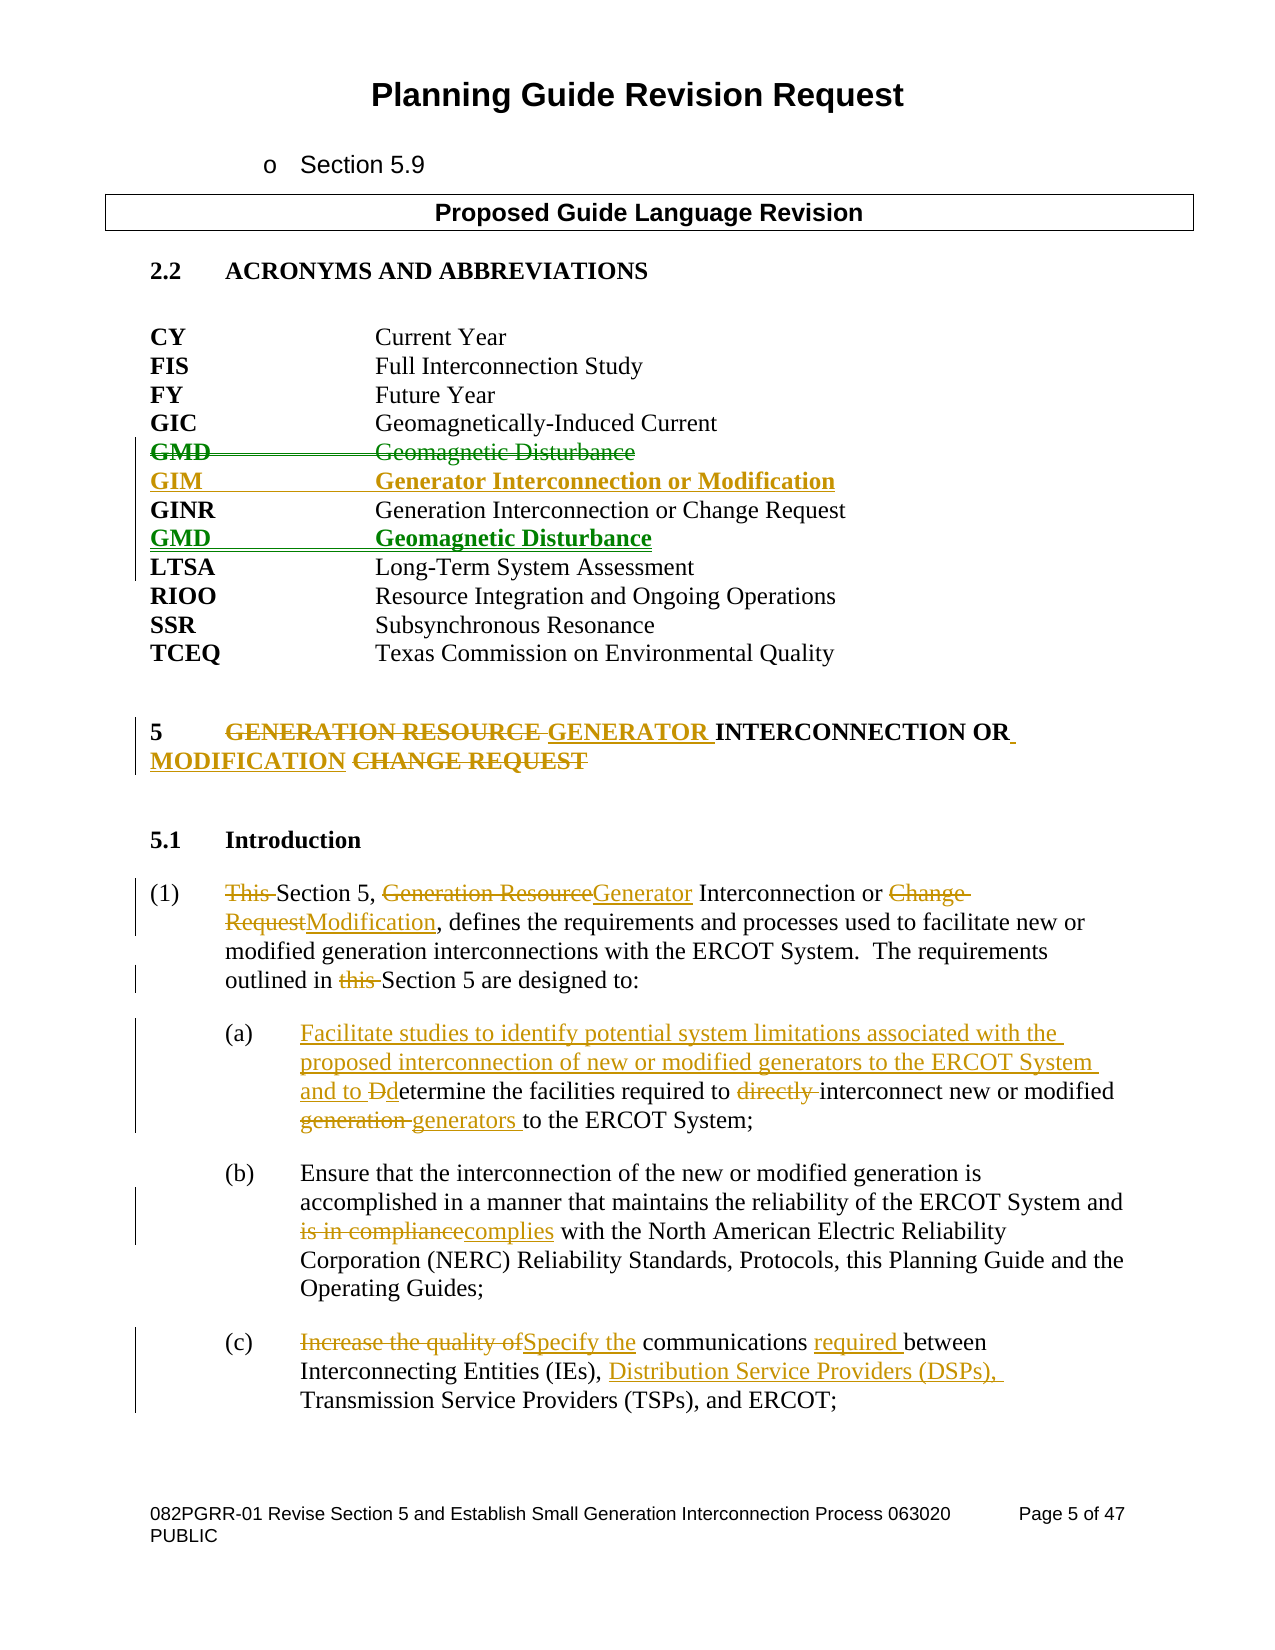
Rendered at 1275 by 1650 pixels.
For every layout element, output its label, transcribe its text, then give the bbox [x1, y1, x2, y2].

text FY Future Year [150, 380, 1125, 408]
text FIS Full Interconnection Study [150, 351, 1125, 380]
text CY Current Year [150, 322, 1125, 351]
list (a) etermine the facilities required to interconnect new or modified to the ERCOT System; [225, 1018, 1125, 1133]
list Section 5.9 [262, 150, 1125, 181]
list (b) Ensure that the interconnection of the new or modified generation is accomplished in a manner that maintains the reliability of the ERCOT System and with the North American Electric Reliability Corporation (NERC) Reliability Standards, Protocols, this Planning Guide and the Operating Guides; [225, 1158, 1125, 1302]
subtitle 2.2 ACRONYMS ABBREVIATIONS [150, 256, 1125, 285]
list (c) communications between Interconnecting Entities (IEs), Transmission Service Providers (TSPs), and ERCOT; [225, 1327, 1125, 1413]
text GINR Generation Interconnection or Change Request [150, 495, 1125, 523]
table_header Proposed Guide Language Revision [106, 195, 1193, 230]
text (1) Section 5, Interconnection or , defines the requirements and processes used to facilitate new or modified generation interconnections with the ERCOT System. The requirements outlined in Section 5 are designed to: [150, 878, 1125, 993]
text SSR Subsynchronous Resonance [150, 610, 1125, 638]
text GIC Geomagnetically-Induced Current [150, 408, 1125, 437]
text RIOO Resource Integration and Ongoing Operations [150, 581, 1125, 610]
text 5.1 Introduction [150, 825, 1125, 853]
text TCEQ Texas Commission on Environmental Quality [150, 638, 1125, 667]
subtitle 5 INTERCONNECTION or [150, 717, 1125, 775]
text LTSA Long-Term System Assessment [150, 552, 1125, 581]
